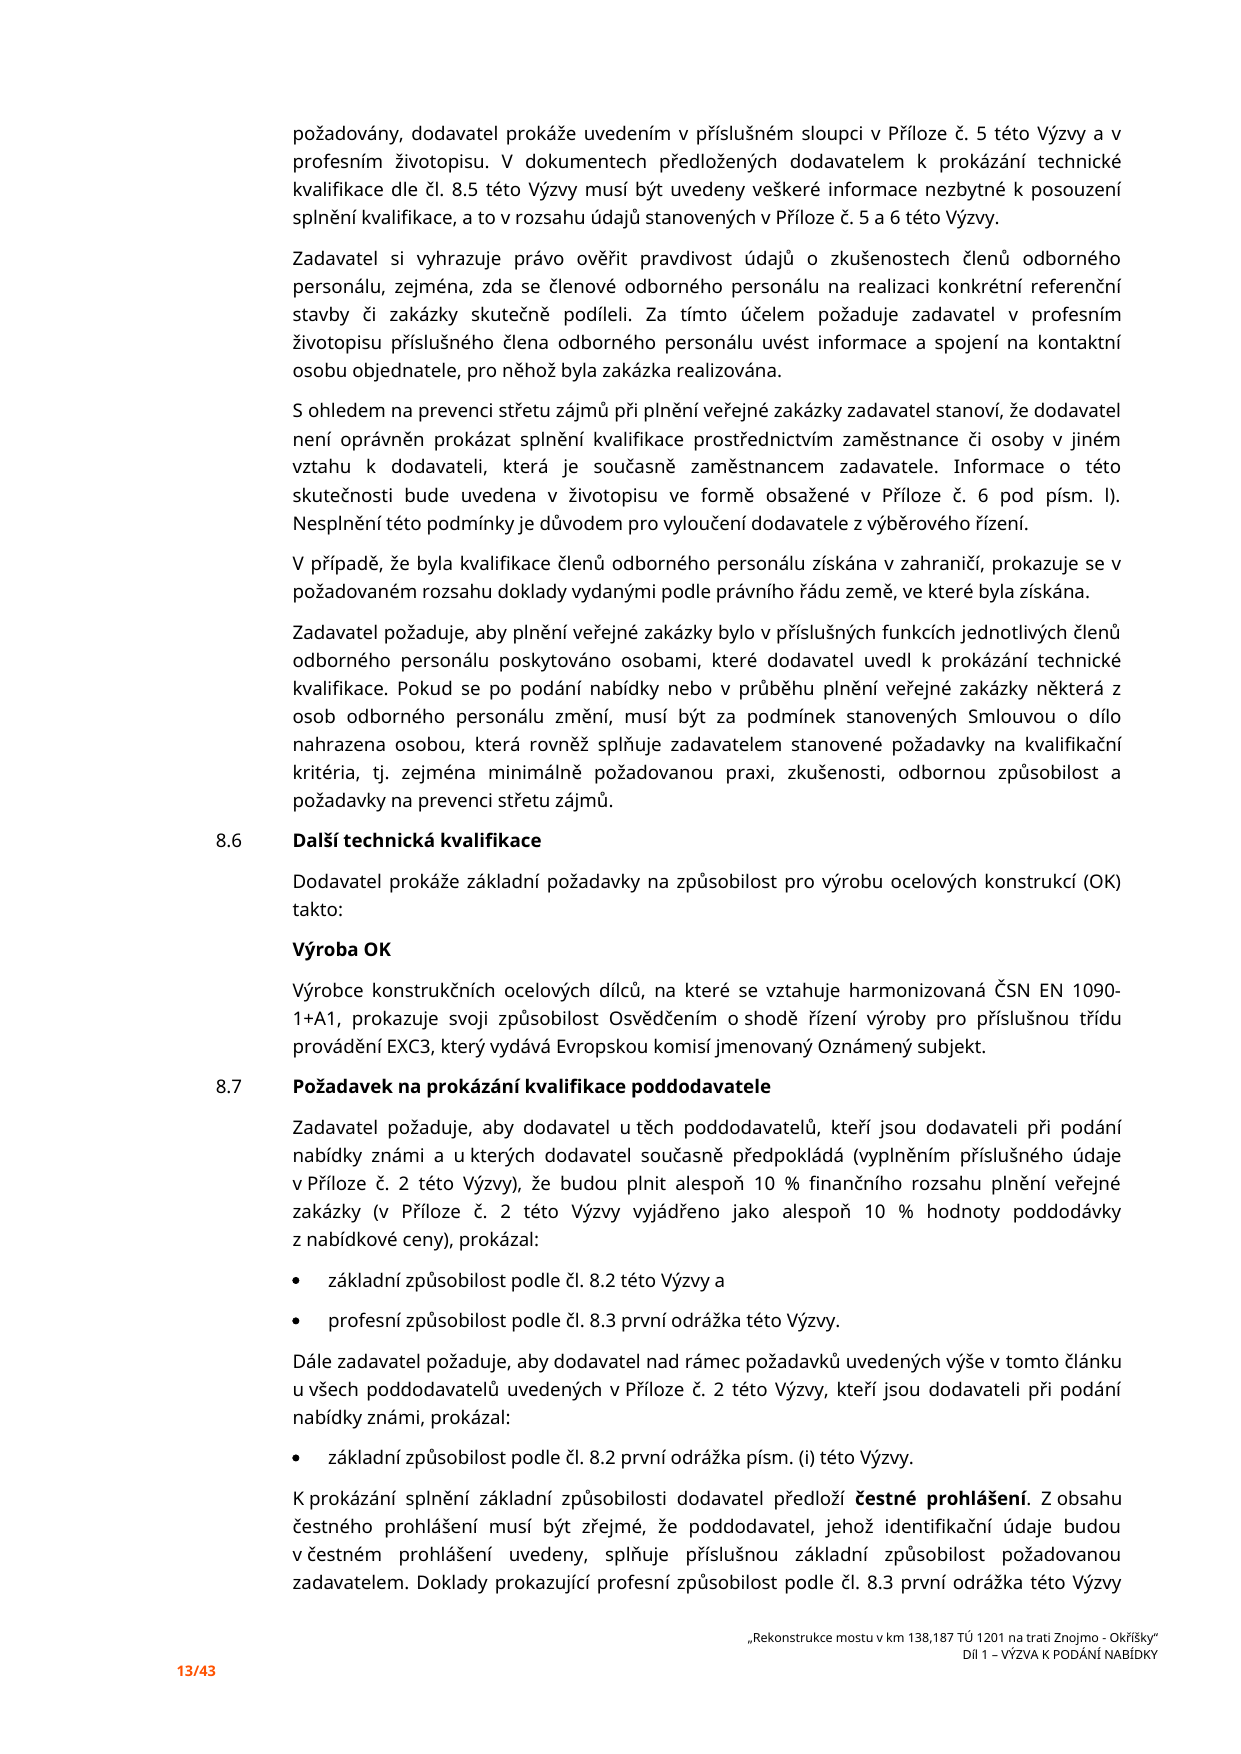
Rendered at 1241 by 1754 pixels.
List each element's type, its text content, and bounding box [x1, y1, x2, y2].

text Zadavatel si vyhrazuje právo ověřit pravdivost údajů o zkušenostech členů odborného personálu, zejména, zda se členové odborného personálu na realizaci konkrétní referenční stavby či zakázky skutečně podíleli. Za tímto účelem požaduje zadavatel v profesním životopisu příslušného člena odborného personálu uvést informace a spojení na kontaktní osobu objednatele, pro něhož byla zakázka realizována. [292, 245, 1122, 383]
text Požadavek na prokázání kvalifikace poddodavatele [216, 1074, 1122, 1099]
text základní způsobilost podle čl. 8.2 této Výzvy a [292, 1267, 1122, 1292]
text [292, 121, 1122, 230]
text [292, 1485, 1122, 1594]
text Zadavatel požaduje, aby dodavatel u těch poddodavatelů, kteří jsou dodavateli při podání nabídky známi a u kterých dodavatel současně předpokládá (vyplněním příslušného údaje v Příloze č. 2 této Výzvy), že budou plnit alespoň 10 % finančního rozsahu plnění veřejné zakázky (v Příloze č. 2 této Výzvy vyjádřeno jako alespoň 10 % hodnoty poddodávky z nabídkové ceny), prokázal: [292, 1114, 1122, 1252]
text Zadavatel požaduje, aby plnění veřejné zakázky bylo v příslušných funkcích jednotlivých členů odborného personálu poskytováno osobami, které dodavatel uvedl k prokázání technické kvalifikace. Pokud se po podání nabídky nebo v průběhu plnění veřejné zakázky některá z osob odborného personálu změní, musí být za podmínek stanovených Smlouvou o dílo nahrazena osobou, která rovněž splňuje zadavatelem stanovené požadavky na kvalifikační kritéria, tj. zejména minimálně požadovanou praxi, zkušenosti, odbornou způsobilost a požadavky na prevenci střetu zájmů. [292, 619, 1122, 813]
text Dodavatel prokáže základní požadavky na způsobilost pro výrobu ocelových konstrukcí (OK) takto: [292, 868, 1122, 922]
text S ohledem na prevenci střetu zájmů při plnění veřejné zakázky zadavatel stanoví, že dodavatel není oprávněn prokázat splnění kvalifikace prostřednictvím zaměstnance či osoby v jiném vztahu k dodavateli, která je současně zaměstnancem zadavatele. Informace o této skutečnosti bude uvedena v životopisu ve formě obsažené v Příloze č. 6 pod písm. l). Nesplnění této podmínky je důvodem pro vyloučení dodavatele z výběrového řízení. [292, 398, 1122, 535]
text základní způsobilost podle čl. 8.2 první odrážka písm. (i) této Výzvy. [292, 1444, 1122, 1470]
text profesní způsobilost podle čl. 8.3 první odrážka této Výzvy. [292, 1307, 1122, 1333]
text Další technická kvalifikace [216, 828, 1122, 853]
text V případě, že byla kvalifikace členů odborného personálu získána v zahraničí, prokazuje se v požadovaném rozsahu doklady vydanými podle právního řádu země, ve které byla získána. [292, 550, 1122, 604]
text Dále zadavatel požaduje, aby dodavatel nad rámec požadavků uvedených výše v tomto článku u všech poddodavatelů uvedených v Příloze č. 2 této Výzvy, kteří jsou dodavateli při podání nabídky známi, prokázal: [292, 1348, 1122, 1429]
text Výroba OK [292, 937, 1122, 962]
text Výrobce konstrukčních ocelových dílců, na které se vztahuje harmonizovaná ČSN EN 1090-1+A1, prokazuje svoji způsobilost Osvědčením o shodě řízení výroby pro příslušnou třídu provádění EXC3, který vydává Evropskou komisí jmenovaný Oznámený subjekt. [292, 977, 1122, 1059]
